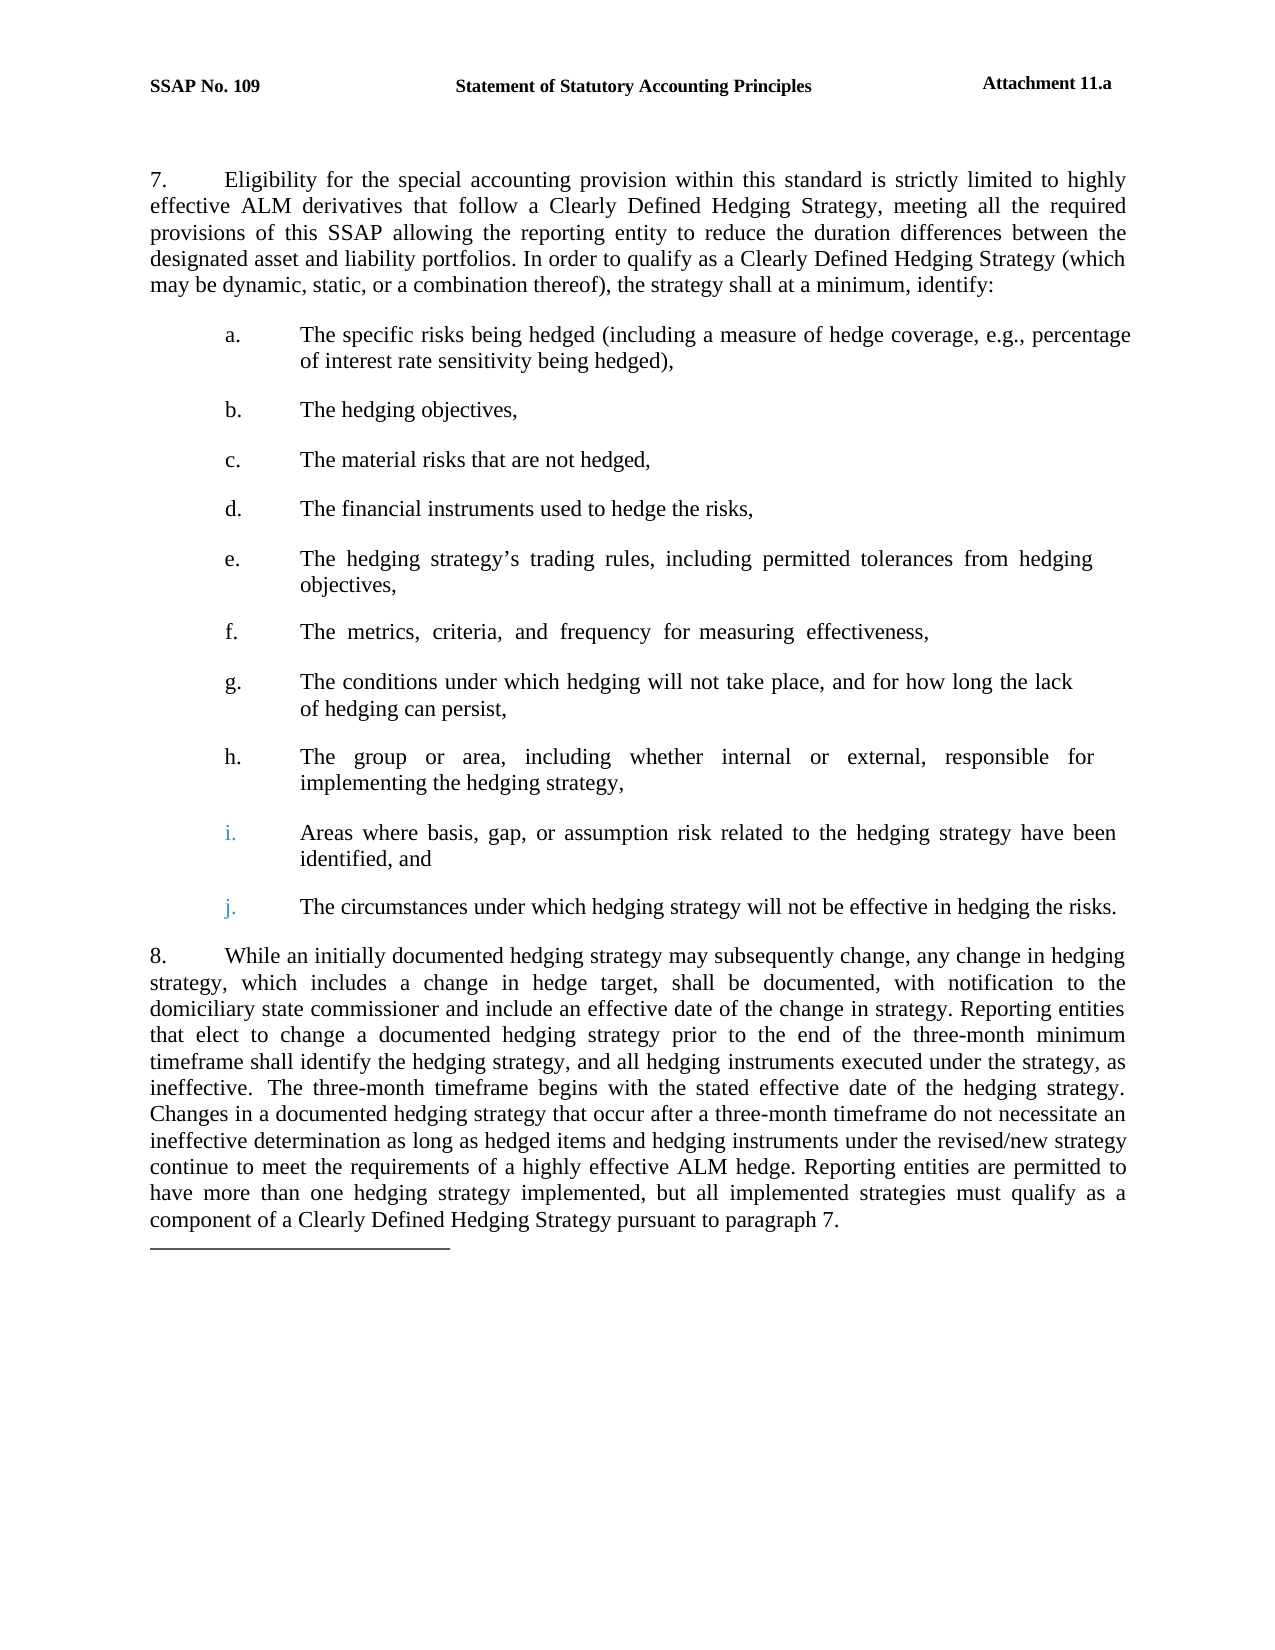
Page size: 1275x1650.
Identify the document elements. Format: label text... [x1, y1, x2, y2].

list The hedging strategy’s trading rules, including permitted tolerances from hedging objectives, [224, 544, 1093, 597]
list Eligibility for the special accounting provision within this standard is strictly limited to highly effective ALM derivatives that follow a Clearly Defined Hedging Strategy, meeting all the required provisions of this SSAP allowing the reporting entity to reduce the duration differences between the designated asset and liability portfolios. In order to qualify as a Clearly Defined Hedging Strategy (which may be dynamic, static, or a combination thereof), the strategy shall at a minimum, identify: [150, 166, 1128, 298]
list The metrics, criteria, and frequency for measuring effectiveness, [225, 618, 1162, 645]
list The material risks that are not hedged, [225, 446, 1162, 472]
list The hedging objectives, [225, 396, 1162, 423]
list The circumstances under which hedging strategy will not be effective in hedging the risks. [224, 893, 1162, 920]
list Areas where basis, gap, or assumption risk related to the hedging strategy have been identified, and [224, 819, 1117, 872]
list The group or area, including whether internal or external, responsible for implementing the hedging strategy, [224, 743, 1094, 796]
list The financial instruments used to hedge the risks, [225, 495, 1162, 521]
list While an initially documented hedging strategy may subsequently change, any change in hedging strategy, which includes a change in hedge target, shall be documented, with notification to the domiciliary state commissioner and include an effective date of the change in strategy. Reporting entities that elect to change a documented hedging strategy prior to the end of the three-month minimum timeframe shall identify the hedging strategy, and all hedging instruments executed under the strategy, as ineffective. The three-month timeframe begins with the stated effective date of the hedging strategy. Changes in a documented hedging strategy that occur after a three-month timeframe do not necessitate an ineffective determination as long as hedged items and hedging instruments under the revised/new strategy continue to meet the requirements of a highly effective ALM hedge. Reporting entities are permitted to have more than one hedging strategy implemented, but all implemented strategies must qualify as a component of a Clearly Defined Hedging Strategy pursuant to paragraph 7. [149, 942, 1127, 1232]
list The conditions under which hedging will not take place, and for how long the lack of hedging can persist, [224, 668, 1073, 721]
list The specific risks being hedged (including a measure of hedge coverage, e.g., percentage of interest rate sensitivity being hedged), [225, 321, 1132, 373]
